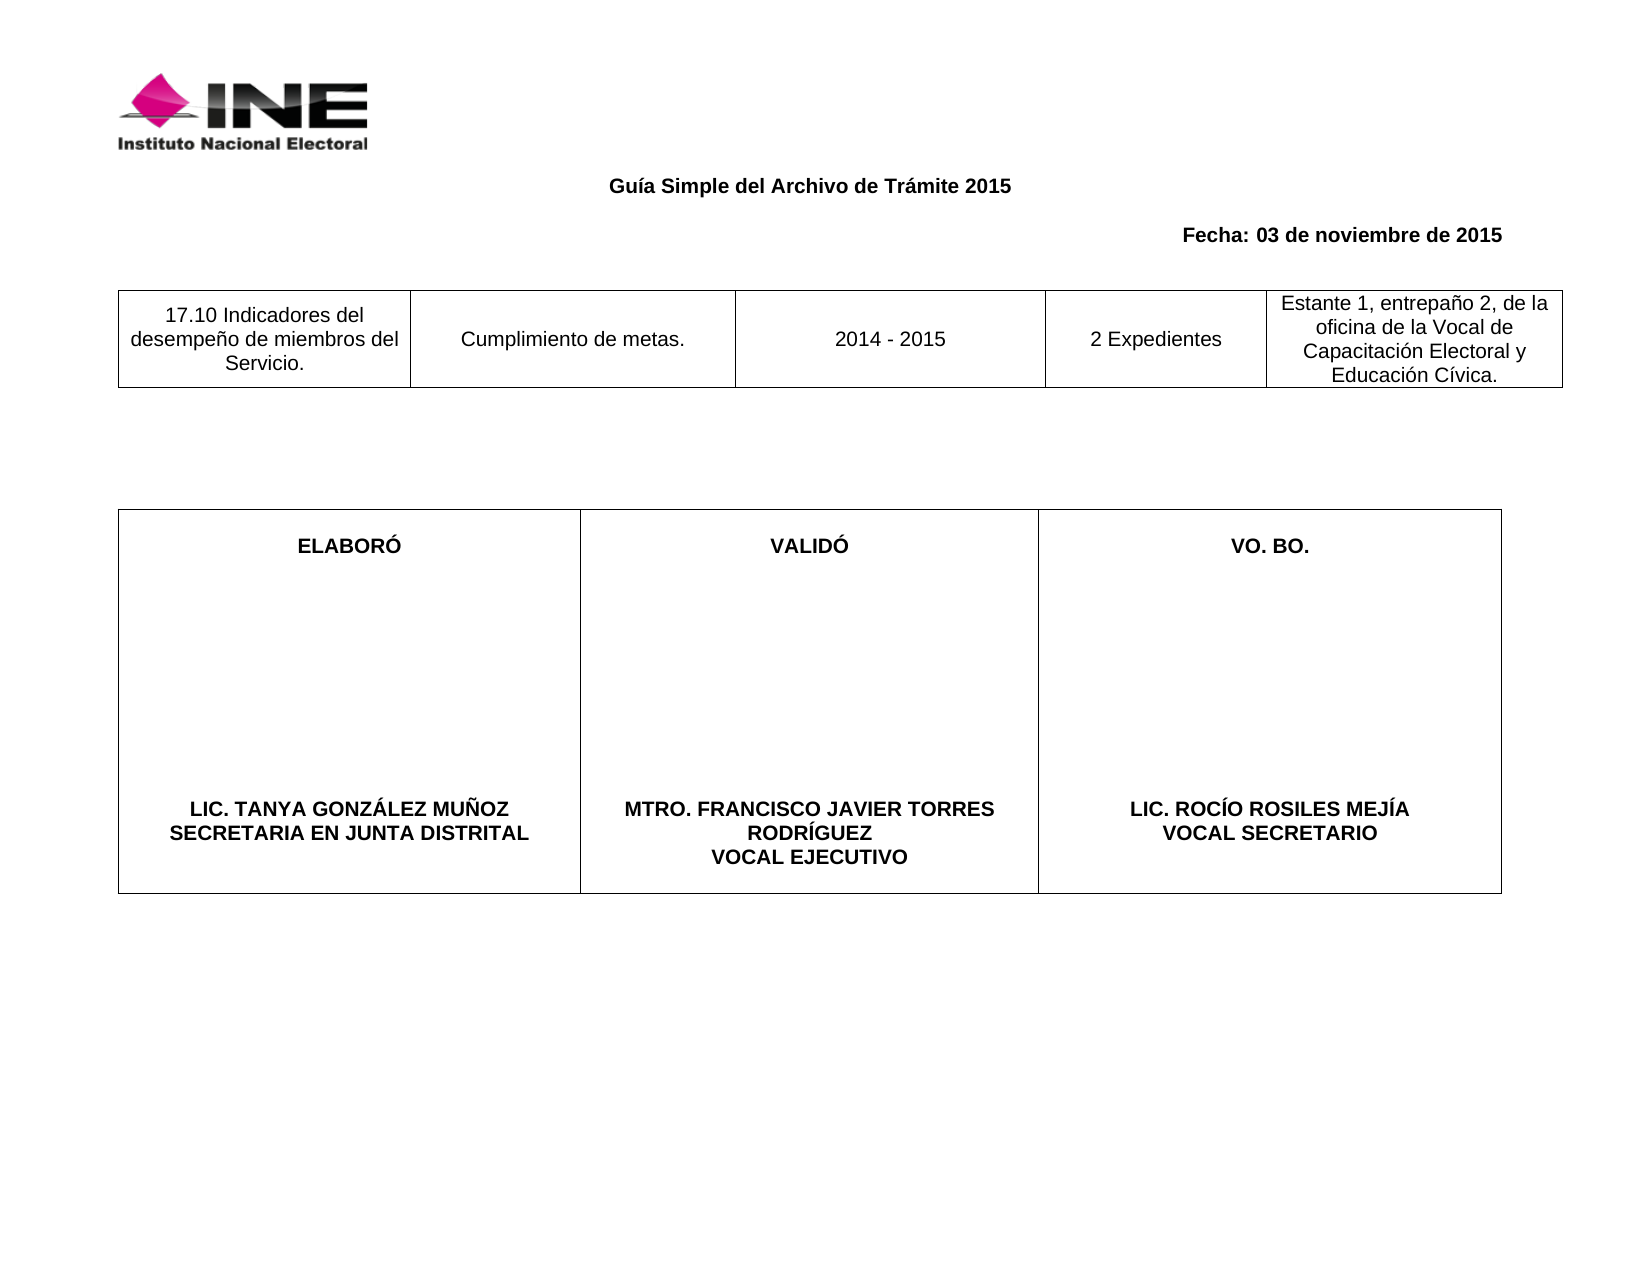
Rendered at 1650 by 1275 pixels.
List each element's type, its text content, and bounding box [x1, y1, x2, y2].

table_header ELABORÓ LIC. TANYA GONZÁLEZ MUÑOZ SECRETARIA EN JUNTA DISTRITAL [119, 510, 580, 893]
table_header VO. BO. LIC. ROCÍO ROSILES MEJÍA VOCAL SECRETARIO [1039, 510, 1501, 893]
table_cell Estante 1, entrepaño 2, de la oficina de la Vocal de Capacitación Electoral y Educación Cívica. [1267, 291, 1562, 387]
table_cell Cumplimiento de metas. [411, 291, 735, 387]
table_cell 2014 - 2015 [736, 291, 1045, 387]
table_cell 17.10 Indicadores del desempeño de miembros del Servicio. [119, 291, 410, 387]
picture [118, 73, 368, 150]
table_header VALIDÓ MTRO. FRANCISCO JAVIER TORRES RODRÍGUEZ VOCAL EJECUTIVO [581, 510, 1038, 893]
table_cell 2 Expedientes [1046, 291, 1266, 387]
